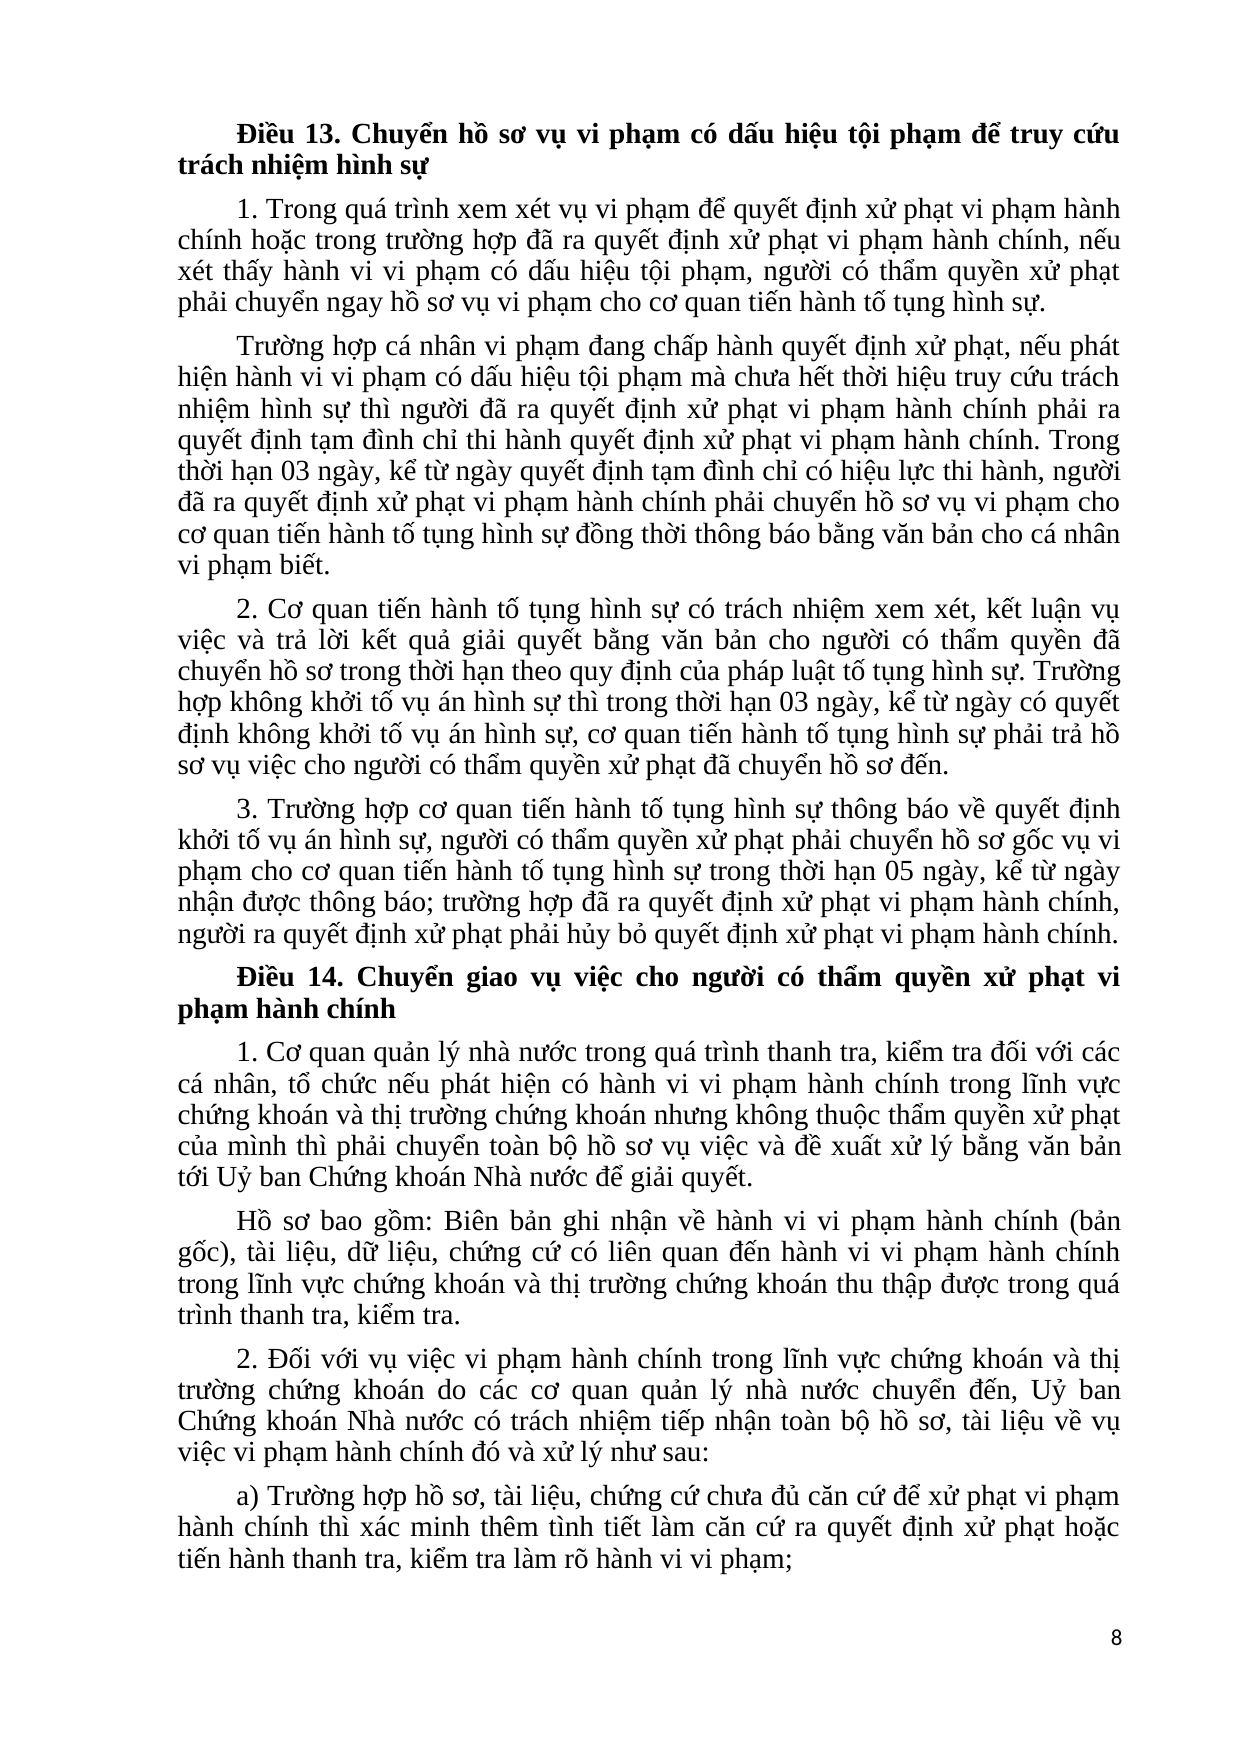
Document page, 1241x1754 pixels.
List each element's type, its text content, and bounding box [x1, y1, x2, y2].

text Điều 13. Chuyển hồ sơ vụ vi phạm có dấu hiệu tội phạm để truy cứu trách nhiệm hình sự [177, 118, 1122, 181]
text 1. Cơ quan quản lý nhà nước trong quá trình thanh tra, kiểm tra đối với các cá nhân, tổ chức nếu phát hiện có hành vi vi phạm hành chính trong lĩnh vực chứng khoán và thị trường chứng khoán nhưng không thuộc thẩm quyền xử phạt của mình thì phải chuyển toàn bộ hồ sơ vụ việc và đề xuất xử lý bằng văn bản tới Uỷ ban Chứng khoán Nhà nước để giải quyết. [177, 1037, 1122, 1193]
text Hồ sơ bao gồm: Biên bản ghi nhận về hành vi vi phạm hành chính (bản gốc), tài liệu, dữ liệu, chứng cứ có liên quan đến hành vi vi phạm hành chính trong lĩnh vực chứng khoán và thị trường chứng khoán thu thập được trong quá trình thanh tra, kiểm tra. [177, 1206, 1122, 1331]
text 2. Cơ quan tiến hành tố tụng hình sự có trách nhiệm xem xét, kết luận vụ việc và trả lời kết quả giải quyết bằng văn bản cho người có thẩm quyền đã chuyển hồ sơ trong thời hạn theo quy định của pháp luật tố tụng hình sự. Trường hợp không khởi tố vụ án hình sự thì trong thời hạn 03 ngày, kể từ ngày có quyết định không khởi tố vụ án hình sự, cơ quan tiến hành tố tụng hình sự phải trả hồ sơ vụ việc cho người có thẩm quyền xử phạt đã chuyển hồ sơ đến. [177, 593, 1122, 781]
text 3. Trường hợp cơ quan tiến hành tố tụng hình sự thông báo về quyết định khởi tố vụ án hình sự, người có thẩm quyền xử phạt phải chuyển hồ sơ gốc vụ vi phạm cho cơ quan tiến hành tố tụng hình sự trong thời hạn 05 ngày, kể từ ngày nhận được thông báo; trường hợp đã ra quyết định xử phạt vi phạm hành chính, người ra quyết định xử phạt phải hủy bỏ quyết định xử phạt vi phạm hành chính. [177, 793, 1122, 949]
text Trường hợp cá nhân vi phạm đang chấp hành quyết định xử phạt, nếu phát hiện hành vi vi phạm có dấu hiệu tội phạm mà chưa hết thời hiệu truy cứu trách nhiệm hình sự thì người đã ra quyết định xử phạt vi phạm hành chính phải ra quyết định tạm đình chỉ thi hành quyết định xử phạt vi phạm hành chính. Trong thời hạn 03 ngày, kể từ ngày quyết định tạm đình chỉ có hiệu lực thi hành, người đã ra quyết định xử phạt vi phạm hành chính phải chuyển hồ sơ vụ vi phạm cho cơ quan tiến hành tố tụng hình sự đồng thời thông báo bằng văn bản cho cá nhân vi phạm biết. [177, 331, 1122, 581]
text 2. Đối với vụ việc vi phạm hành chính trong lĩnh vực chứng khoán và thị trường chứng khoán do các cơ quan quản lý nhà nước chuyển đến, Uỷ ban Chứng khoán Nhà nước có trách nhiệm tiếp nhận toàn bộ hồ sơ, tài liệu về vụ việc vi phạm hành chính đó và xử lý như sau: [177, 1343, 1122, 1468]
text a) Trường hợp hồ sơ, tài liệu, chứng cứ chưa đủ căn cứ để xử phạt vi phạm hành chính thì xác minh thêm tình tiết làm căn cứ ra quyết định xử phạt hoặc tiến hành thanh tra, kiểm tra làm rõ hành vi vi phạm; [177, 1481, 1122, 1574]
text 1. Trong quá trình xem xét vụ vi phạm để quyết định xử phạt vi phạm hành chính hoặc trong trường hợp đã ra quyết định xử phạt vi phạm hành chính, nếu xét thấy hành vi vi phạm có dấu hiệu tội phạm, người có thẩm quyền xử phạt phải chuyển ngay hồ sơ vụ vi phạm cho cơ quan tiến hành tố tụng hình sự. [177, 193, 1122, 318]
text Điều 14. Chuyển giao vụ việc cho người có thẩm quyền xử phạt vi phạm hành chính [177, 962, 1122, 1024]
